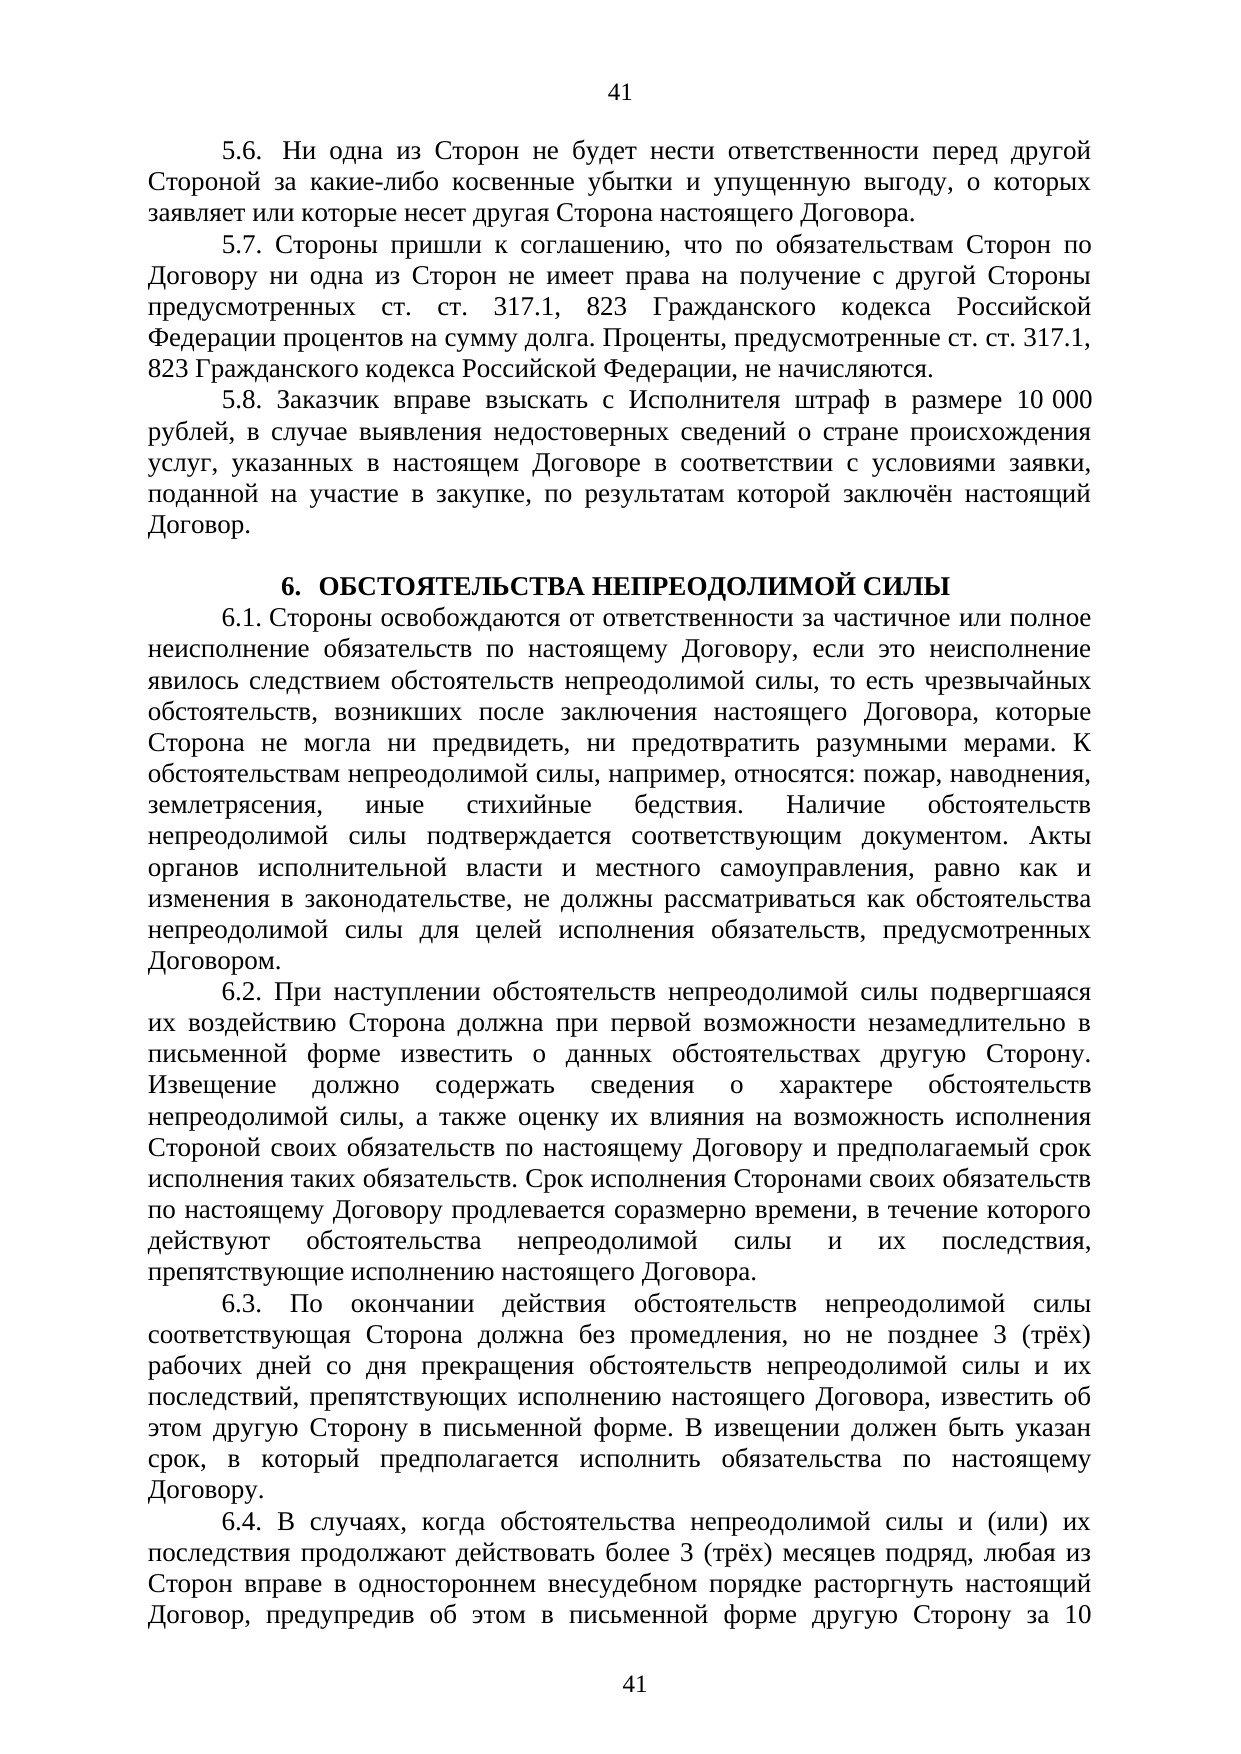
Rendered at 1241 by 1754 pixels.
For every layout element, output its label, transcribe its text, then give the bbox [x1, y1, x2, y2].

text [148, 1505, 1092, 1629]
text 6.1. Стороны освобождаются от ответственности за частичное или полное неисполнение обязательств по настоящему Договору, если это неисполнение явилось следствием обстоятельств непреодолимой силы, то есть чрезвычайных обстоятельств, возникших после заключения настоящего Договора, которые Сторона не могла ни предвидеть, ни предотвратить разумными мерами. К обстоятельствам непреодолимой силы, например, относятся: пожар, наводнения, землетрясения, иные стихийные бедствия. Наличие обстоятельств непреодолимой силы подтверждается соответствующим документом. Акты органов исполнительной власти и местного самоуправления, равно как и изменения в законодательстве, не должны рассматриваться как обстоятельства непреодолимой силы для целей исполнения обязательств, предусмотренных Договором. [148, 601, 1092, 975]
text 6.2. При наступлении обстоятельств непреодолимой силы подвергшаяся их воздействию Сторона должна при первой возможности незамедлительно в письменной форме известить о данных обстоятельствах другую Сторону. Извещение должно содержать сведения о характере обстоятельств непреодолимой силы, а также оценку их влияния на возможность исполнения Стороной своих обязательств по настоящему Договору и предполагаемый срок исполнения таких обязательств. Срок исполнения Сторонами своих обязательств по настоящему Договору продлевается соразмерно времени, в течение которого действуют обстоятельства непреодолимой силы и их последствия, препятствующие исполнению настоящего Договора. [148, 975, 1092, 1287]
text 5.6. Ни одна из Сторон не будет нести ответственности перед другой Стороной за какие-либо косвенные убытки и упущенную выгоду, о которых заявляет или которые несет другая Сторона настоящего Договора. [148, 134, 1092, 228]
text 6.3. По окончании действия обстоятельств непреодолимой силы соответствующая Сторона должна без промедления, но не позднее 3 (трёх) рабочих дней со дня прекращения обстоятельств непреодолимой силы и их последствий, препятствующих исполнению настоящего Договора, известить об этом другую Сторону в письменной форме. В извещении должен быть указан срок, в который предполагается исполнить обязательства по настоящему Договору. [148, 1287, 1092, 1505]
list ОБСТОЯТЕЛЬСТВА НЕПРЕОДОЛИМОЙ СИЛЫ [281, 570, 1092, 601]
text 5.7. Стороны пришли к соглашению, что по обязательствам Сторон по Договору ни одна из Сторон не имеет права на получение с другой Стороны предусмотренных ст. ст. 317.1, 823 Гражданского кодекса Российской Федерации процентов на сумму долга. Проценты, предусмотренные ст. ст. 317.1, 823 Гражданского кодекса Российской Федерации, не начисляются. [148, 228, 1092, 383]
text 5.8. Заказчик вправе взыскать с Исполнителя штраф в размере 10 000 рублей, в случае выявления недостоверных сведений о стране происхождения услуг, указанных в настоящем Договоре в соответствии с условиями заявки, поданной на участие в закупке, по результатам которой заключён настоящий Договор. [148, 383, 1092, 539]
